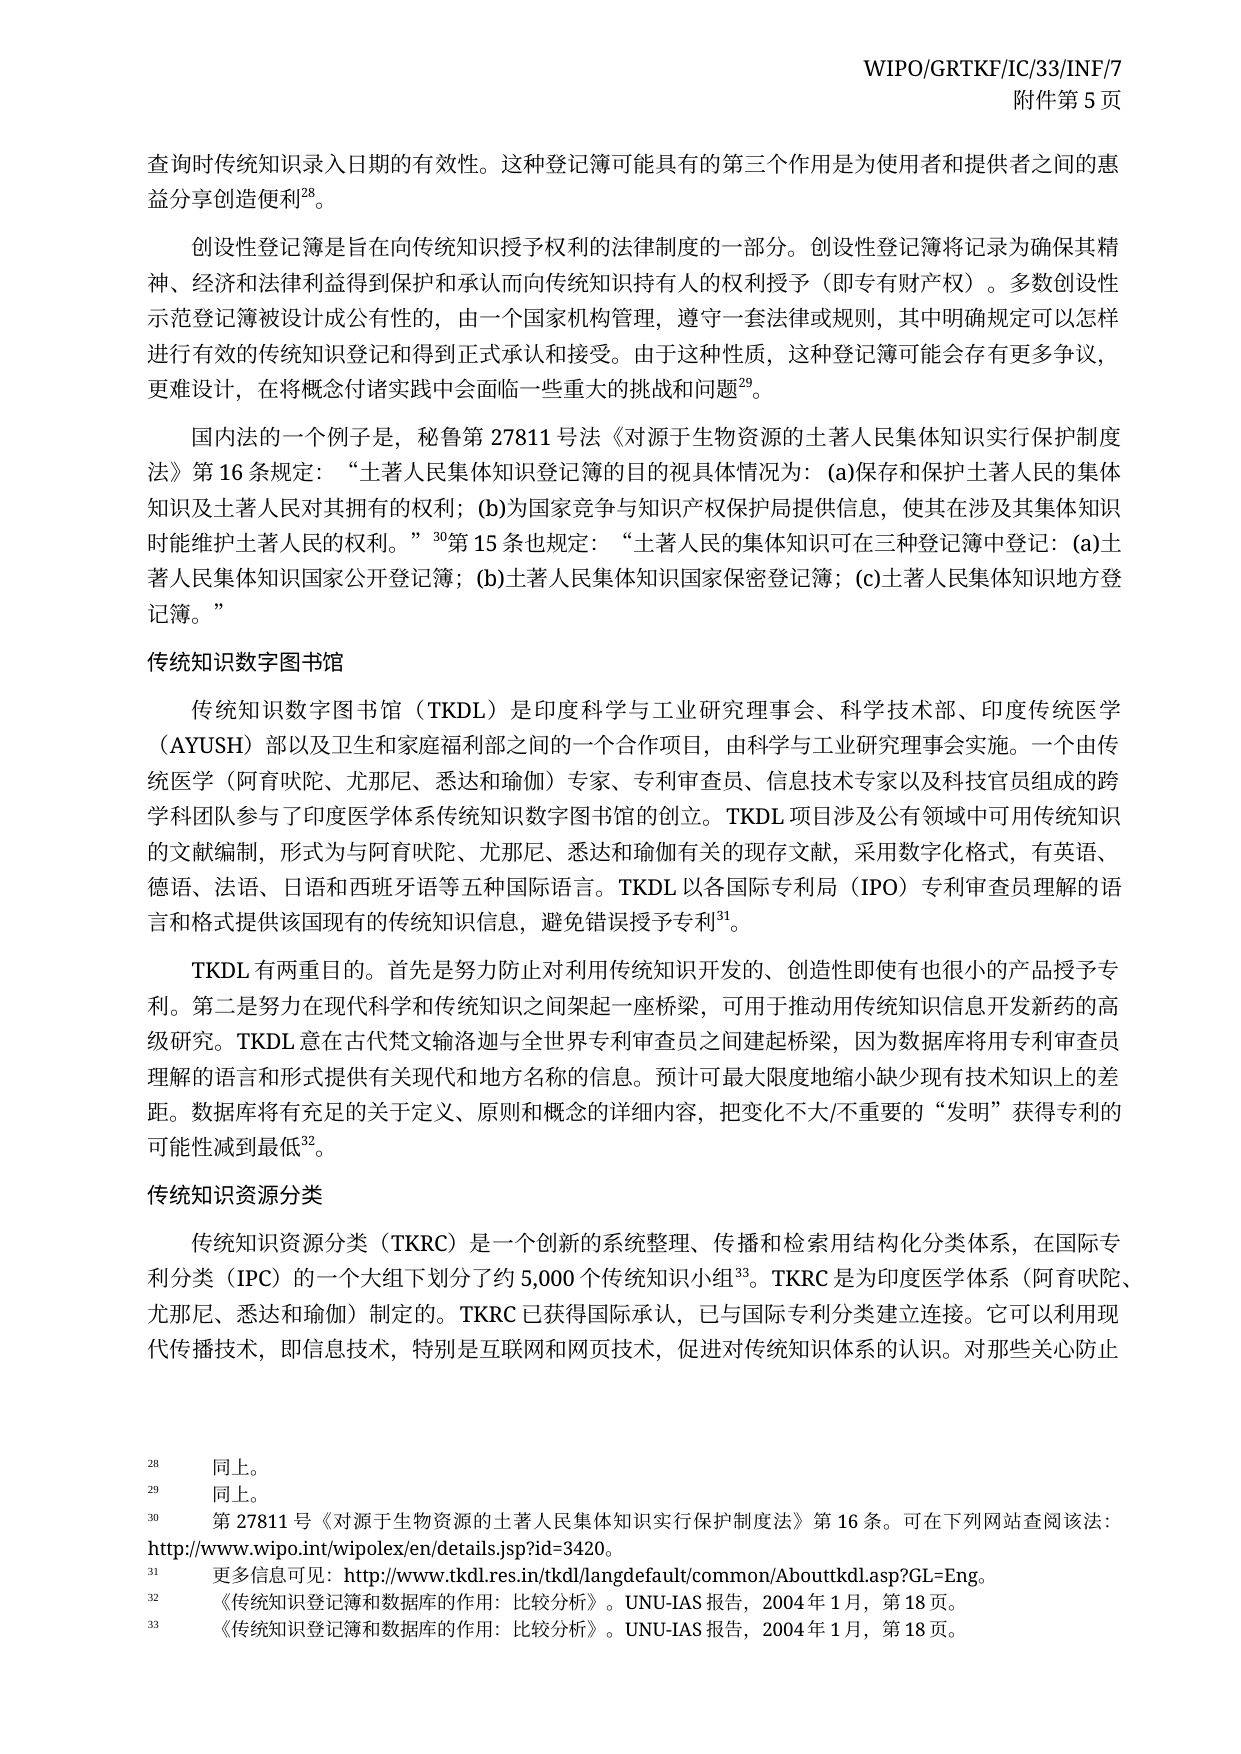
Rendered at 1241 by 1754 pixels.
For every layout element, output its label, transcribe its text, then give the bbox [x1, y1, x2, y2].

text TKDL有两重目的。首先是努力防止对利用传统知识开发的、创造性即使有也很小的产品授予专利。第二是努力在现代科学和传统知识之间架起一座桥梁，可用于推动用传统知识信息开发新药的高级研究。TKDL意在古代梵文输洛迦与全世界专利审查员之间建起桥梁，因为数据库将用专利审查员理解的语言和形式提供有关现代和地方名称的信息。预计可最大限度地缩小缺少现有技术知识上的差距。数据库将有充足的关于定义、原则和概念的详细内容，把变化不大/不重要的“发明”获得专利的可能性减到最低。 [148, 949, 1122, 1162]
text 传统知识数字图书馆（TKDL）是印度科学与工业研究理事会、科学技术部、印度传统医学（AYUSH）部以及卫生和家庭福利部之间的一个合作项目，由科学与工业研究理事会实施。一个由传统医学（阿育吠陀、尤那尼、悉达和瑜伽）专家、专利审查员、信息技术专家以及科技官员组成的跨学科团队参与了印度医学体系传统知识数字图书馆的创立。TKDL项目涉及公有领域中可用传统知识的文献编制，形式为与阿育吠陀、尤那尼、悉达和瑜伽有关的现存文献，采用数字化格式，有英语、德语、法语、日语和西班牙语等五种国际语言。TKDL以各国际专利局（IPO）专利审查员理解的语言和格式提供该国现有的传统知识信息，避免错误授予专利。 [148, 689, 1122, 937]
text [148, 1222, 1122, 1364]
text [148, 143, 1122, 214]
text 传统知识数字图书馆 [148, 641, 1122, 677]
text 创设性登记簿是旨在向传统知识授予权利的法律制度的一部分。创设性登记簿将记录为确保其精神、经济和法律利益得到保护和承认而向传统知识持有人的权利授予（即专有财产权）。多数创设性示范登记簿被设计成公有性的，由一个国家机构管理，遵守一套法律或规则，其中明确规定可以怎样进行有效的传统知识登记和得到正式承认和接受。由于这种性质，这种登记簿可能会存有更多争议，更难设计，在将概念付诸实践中会面临一些重大的挑战和问题。 [148, 227, 1122, 404]
text 国内法的一个例子是，秘鲁第27811号法《对源于生物资源的土著人民集体知识实行保护制度法》第16条规定：“土著人民集体知识登记簿的目的视具体情况为：(a)保存和保护土著人民的集体知识及土著人民对其拥有的权利；(b)为国家竞争与知识产权保护局提供信息，使其在涉及其集体知识时能维护土著人民的权利。”第15条也规定：“土著人民的集体知识可在三种登记簿中登记：(a)土著人民集体知识国家公开登记簿；(b)土著人民集体知识国家保密登记簿；(c)土著人民集体知识地方登记簿。” [148, 416, 1122, 629]
text 传统知识资源分类 [148, 1174, 1122, 1210]
